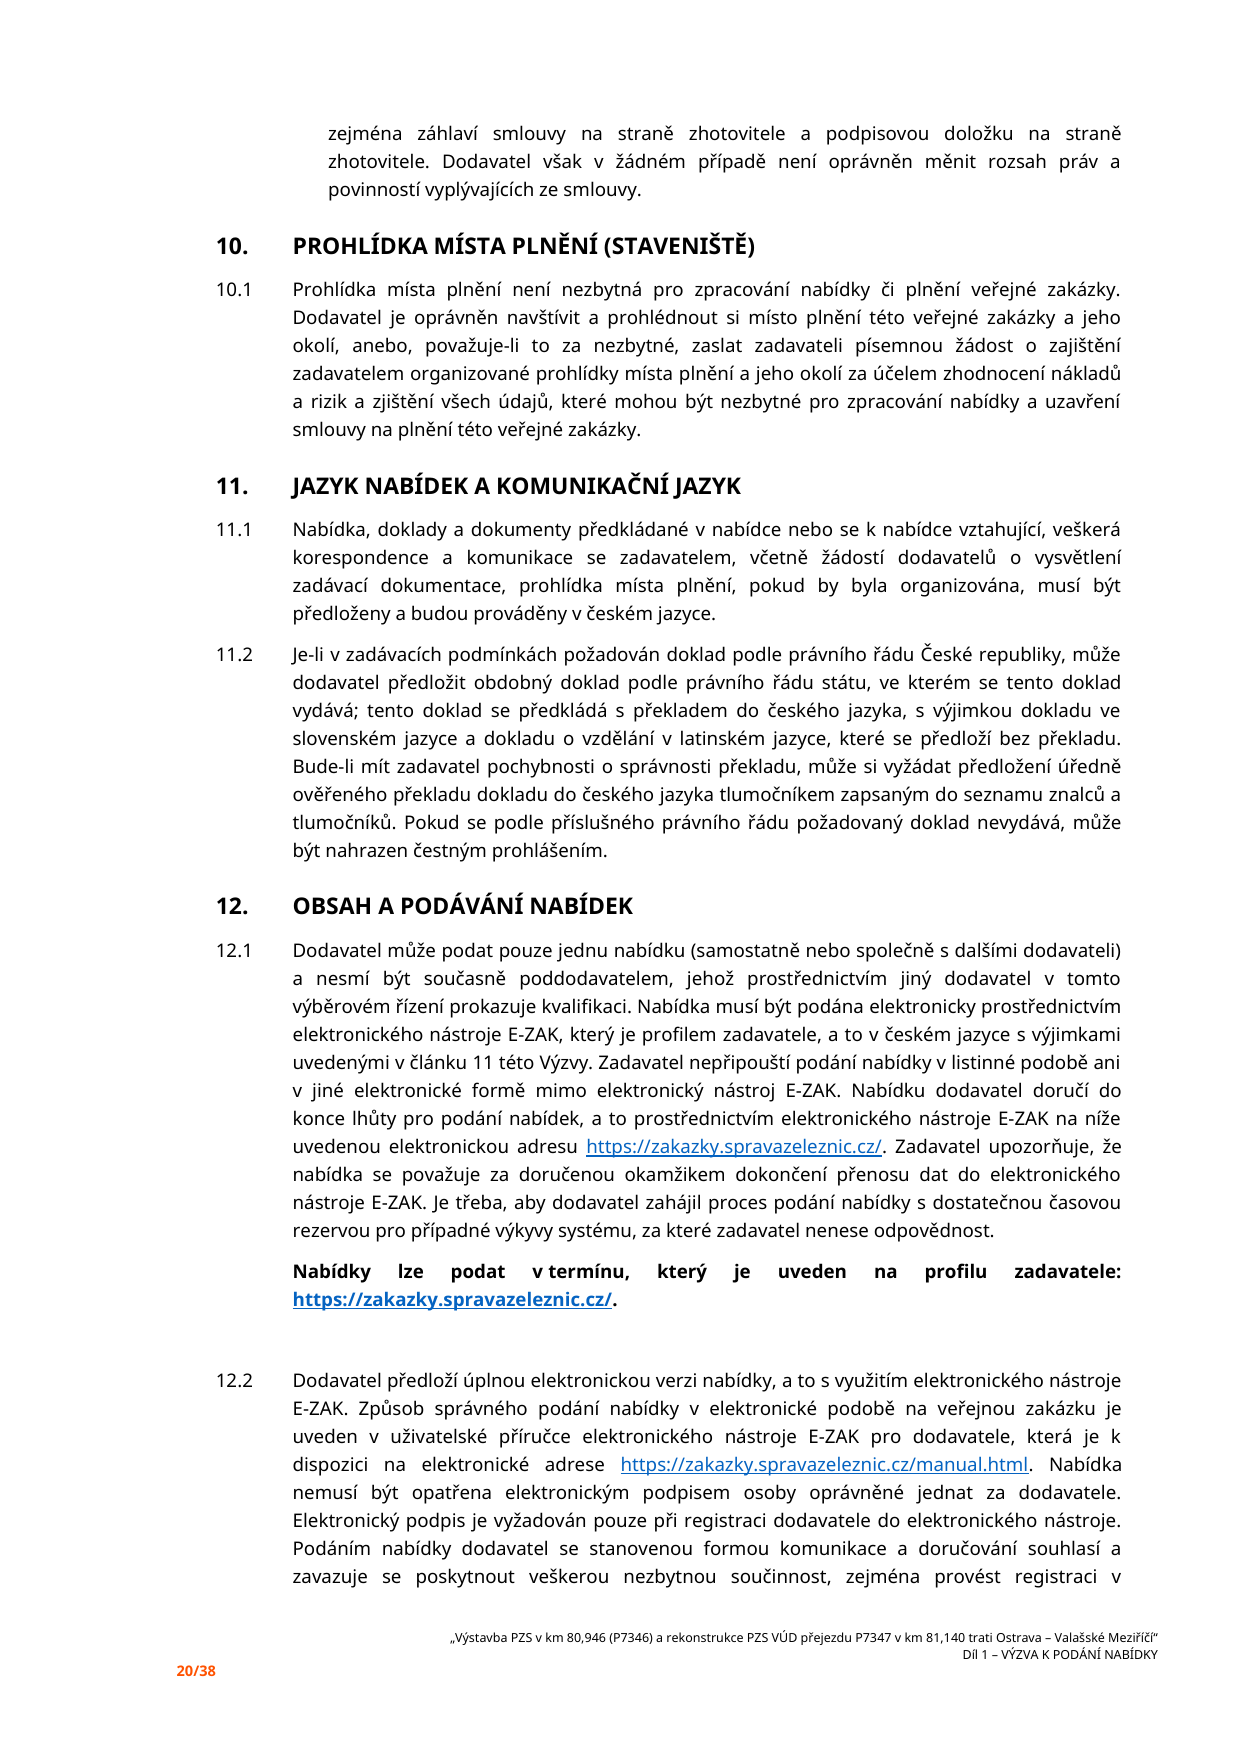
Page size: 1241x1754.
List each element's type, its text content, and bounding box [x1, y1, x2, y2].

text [292, 121, 1122, 202]
text Nabídka, doklady a dokumenty předkládané v nabídce nebo se k nabídce vztahující, veškerá korespondence a komunikace se zadavatelem, včetně žádostí dodavatelů o vysvětlení zadávací dokumentace, prohlídka místa plnění, pokud by byla organizována, musí být předloženy a budou prováděny v českém jazyce. [216, 517, 1122, 626]
text JAZYK NABÍDEK A KOMUNIKAČNÍ JAZYK [216, 470, 1122, 501]
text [216, 1367, 1122, 1589]
text OBSAH A PODÁVÁNÍ NABÍDEK [216, 890, 1122, 922]
text PROHLÍDKA MÍSTA PLNĚNÍ (STAVENIŠTĚ) [216, 230, 1122, 261]
text Dodavatel může podat pouze jednu nabídku (samostatně nebo společně s dalšími dodavateli) a nesmí být současně poddodavatelem, jehož prostřednictvím jiný dodavatel v tomto výběrovém řízení prokazuje kvalifikaci. Nabídka musí být podána elektronicky prostřednictvím elektronického nástroje E-ZAK, který je profilem zadavatele, a to v českém jazyce s výjimkami uvedenými v článku 11 této Výzvy. Zadavatel nepřipouští podání nabídky v listinné podobě ani v jiné elektronické formě mimo elektronický nástroj E-ZAK. Nabídku dodavatel doručí do konce lhůty pro podání nabídek, a to prostřednictvím elektronického nástroje E-ZAK na níže uvedenou elektronickou adresu https://zakazky.spravazeleznic.cz/. Zadavatel upozorňuje, že nabídka se považuje za doručenou okamžikem dokončení přenosu dat do elektronického nástroje E-ZAK. Je třeba, aby dodavatel zahájil proces podání nabídky s dostatečnou časovou rezervou pro případné výkyvy systému, za které zadavatel nenese odpovědnost. [216, 937, 1122, 1243]
text Nabídky lze podat v termínu, který je uveden na profilu zadavatele: https://zakazky.spravazeleznic.cz/. [292, 1258, 1122, 1311]
text Prohlídka místa plnění není nezbytná pro zpracování nabídky či plnění veřejné zakázky. Dodavatel je oprávněn navštívit a prohlédnout si místo plnění této veřejné zakázky a jeho okolí, anebo, považuje-li to za nezbytné, zaslat zadavateli písemnou žádost o zajištění zadavatelem organizované prohlídky místa plnění a jeho okolí za účelem zhodnocení nákladů a rizik a zjištění všech údajů, které mohou být nezbytné pro zpracování nabídky a uzavření smlouvy na plnění této veřejné zakázky. [216, 277, 1122, 442]
text Je-li v zadávacích podmínkách požadován doklad podle právního řádu České republiky, může dodavatel předložit obdobný doklad podle právního řádu státu, ve kterém se tento doklad vydává; tento doklad se předkládá s překladem do českého jazyka, s výjimkou dokladu ve slovenském jazyce a dokladu o vzdělání v latinském jazyce, které se předloží bez překladu. Bude-li mít zadavatel pochybnosti o správnosti překladu, může si vyžádat předložení úředně ověřeného překladu dokladu do českého jazyka tlumočníkem zapsaným do seznamu znalců a tlumočníků. Pokud se podle příslušného právního řádu požadovaný doklad nevydává, může být nahrazen čestným prohlášením. [216, 641, 1122, 863]
